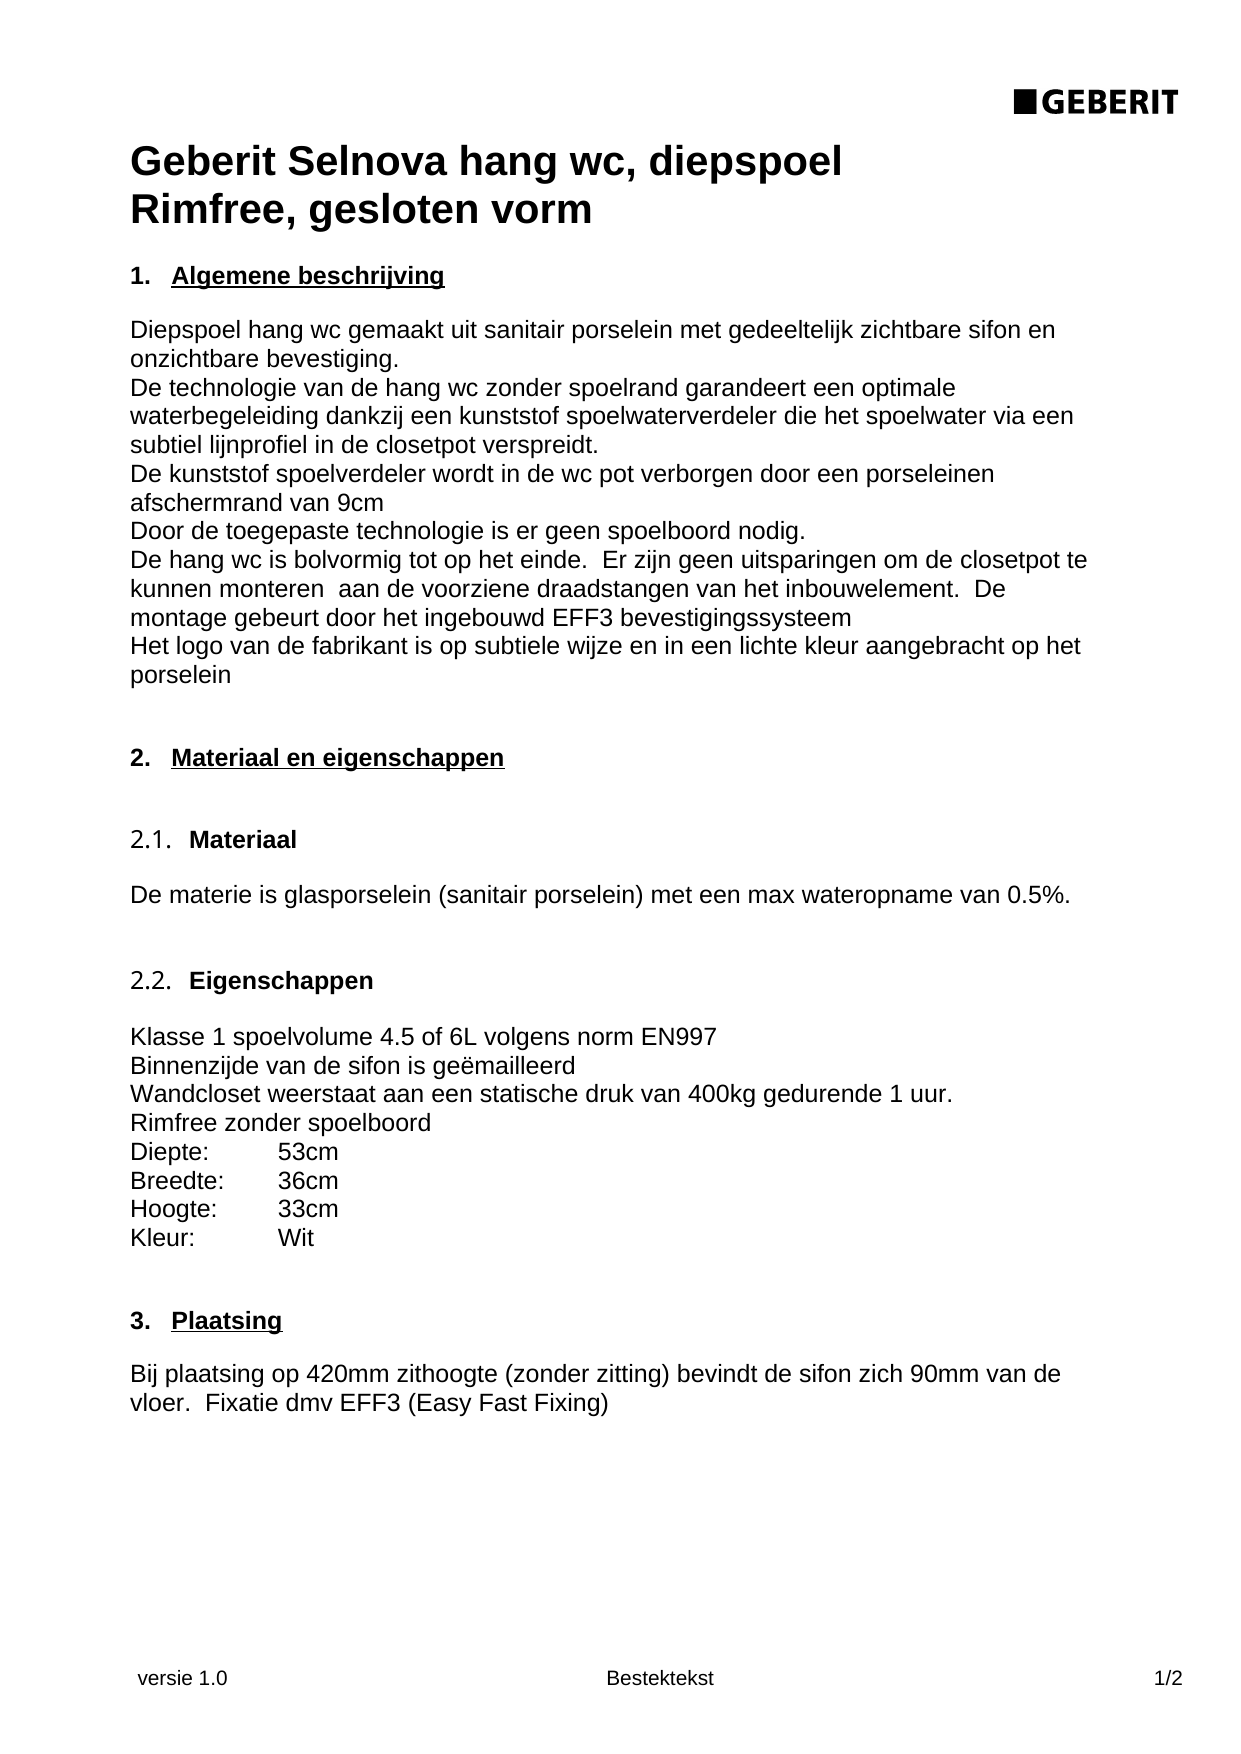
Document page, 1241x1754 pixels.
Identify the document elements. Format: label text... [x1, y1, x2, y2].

text Diepte: 53cm [130, 1137, 1110, 1166]
text Diepspoel hang wc gemaakt uit sanitair porselein met gedeeltelijk zichtbare sifon en onzichtbare bevestiging. [130, 315, 1110, 372]
text Binnenzijde van de sifon is geëmailleerd [130, 1051, 1110, 1079]
text Door de toegepaste technologie is er geen spoelboord nodig. [130, 516, 1110, 545]
subtitle Algemene beschrijving [130, 261, 1110, 290]
text De hang wc is bolvormig tot op het einde. Er zijn geen uitsparingen om de closetpot te kunnen monteren aan de voorziene draadstangen van het inbouwelement. De montage gebeurt door het ingebouwd EFF3 bevestigingssysteem [130, 545, 1110, 631]
subtitle Materiaal en eigenschappen [130, 742, 1110, 771]
subtitle Plaatsing [130, 1306, 1110, 1334]
subtitle Materiaal [130, 821, 1110, 855]
text Klasse 1 spoelvolume 4.5 of 6L volgens norm EN997 [130, 1022, 1110, 1051]
subtitle Eigenschappen [130, 963, 1110, 997]
text Bij plaatsing op 420mm zithoogte (zonder zitting) bevindt de sifon zich 90mm van de vloer. Fixatie dmv EFF3 (Easy Fast Fixing) [130, 1359, 1110, 1417]
list Rimfree zonder spoelboord [130, 1108, 1110, 1137]
text Wandcloset weerstaat aan een statische druk van 400kg gedurende 1 uur. [130, 1079, 1110, 1108]
text De kunststof spoelverdeler wordt in de wc pot verborgen door een porseleinen afschermrand van 9cm [130, 459, 1110, 516]
text Hoogte: 33cm [130, 1194, 1110, 1223]
text De materie is glasporselein (sanitair porselein) met een max wateropname van 0.5%. [130, 880, 1110, 909]
text Breedte: 36cm [130, 1166, 1110, 1194]
text De technologie van de hang wc zonder spoelrand garandeert een optimale waterbegeleiding dankzij een kunststof spoelwaterverdeler die het spoelwater via een subtiel lijnprofiel in de closetpot verspreidt. [130, 372, 1110, 459]
text Kleur: Wit [130, 1223, 1110, 1252]
text Het logo van de fabrikant is op subtiele wijze en in een lichte kleur aangebracht op het porselein [130, 631, 1110, 689]
picture [1013, 88, 1179, 115]
